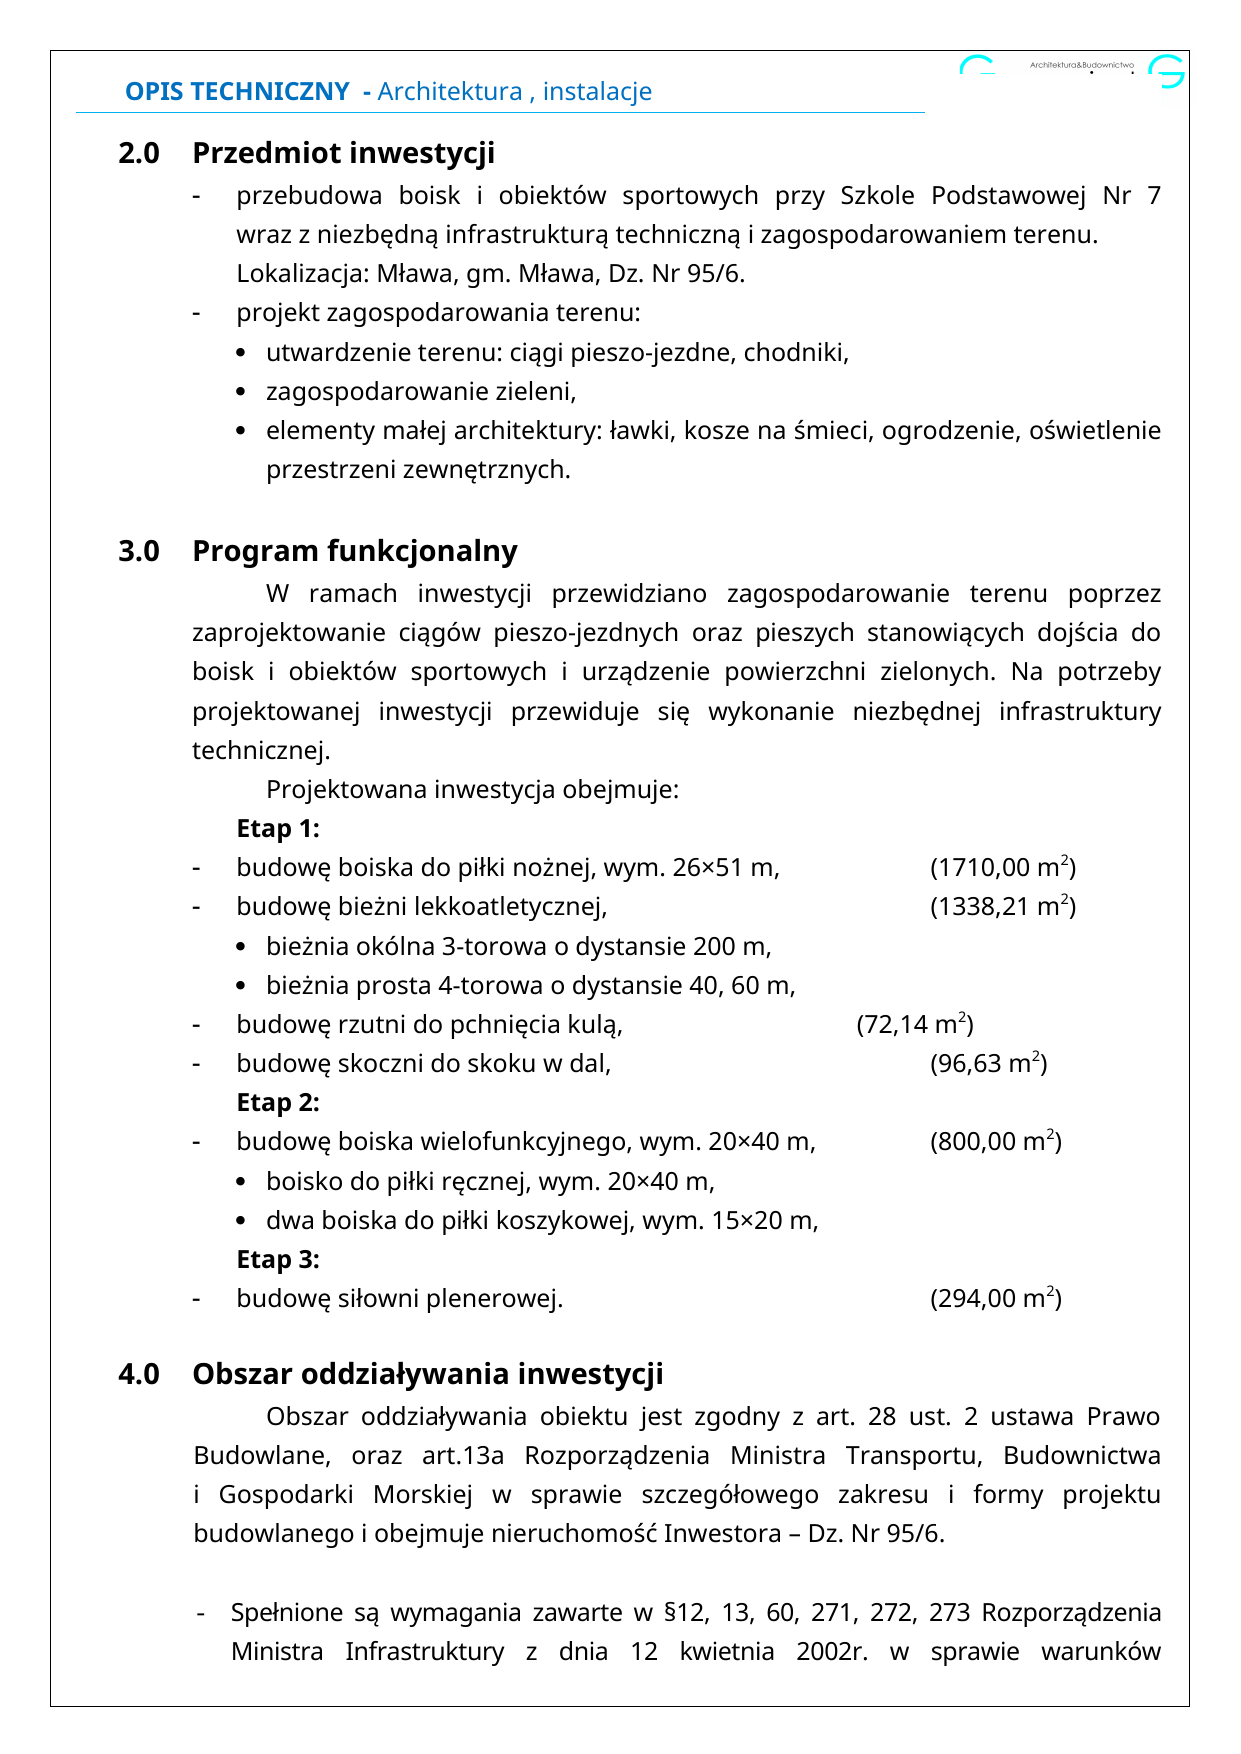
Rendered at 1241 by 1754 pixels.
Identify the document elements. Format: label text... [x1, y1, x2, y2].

list budowę rzutni do pchnięcia kulą, (72,14 m2) [192, 1007, 1162, 1041]
subtitle Projektowana inwestycja obejmuje: [192, 772, 1162, 806]
subtitle budowę siłowni plenerowej. (294,00 m2) [192, 1281, 1162, 1315]
list budowę boiska do piłki nożnej, wym. 26×51 m, (1710,00 m2) [192, 850, 1162, 884]
list budowę skoczni do skoku w dal, (96,63 m2) [192, 1046, 1162, 1080]
subtitle 3.0 Program funkcjonalny [118, 530, 1162, 570]
list przebudowa boisk i obiektów sportowych przy Szkole Podstawowej Nr 7 wraz z niezbędną infrastrukturą techniczną i zagospodarowaniem terenu. [192, 178, 1162, 251]
list Etap 1: [236, 811, 1162, 845]
list elementy małej architektury: ławki, kosze na śmieci, ogrodzenie, oświetlenie przestrzeni zewnętrznych. [236, 413, 1162, 486]
picture [1190, 50, 1196, 108]
list projekt zagospodarowania terenu: [192, 295, 1162, 329]
list Lokalizacja: Mława, gm. Mława, Dz. Nr 95/6. [236, 256, 1162, 290]
text Obszar oddziaływania obiektu jest zgodny z art. 28 ust. 2 ustawa Prawo Budowlane, oraz art.13a Rozporządzenia Ministra Transportu, Budownictwa i Gospodarki Morskiej w sprawie szczegółowego zakresu i formy projektu budowlanego i obejmuje nieruchomość Inwestora – Dz. Nr 95/6. [193, 1398, 1162, 1550]
list bieżnia okólna 3-torowa o dystansie 200 m, [236, 928, 1162, 962]
list bieżnia prosta 4-torowa o dystansie 40, 60 m, [236, 967, 1162, 1001]
list dwa boiska do piłki koszykowej, wym. 15×20 m, [236, 1202, 1162, 1236]
list budowę boiska wielofunkcyjnego, wym. 20×40 m, (800,00 m2) [192, 1124, 1162, 1158]
picture [959, 51, 1189, 108]
subtitle W ramach inwestycji przewidziano zagospodarowanie terenu poprzez zaprojektowanie ciągów pieszo-jezdnych oraz pieszych stanowiących dojścia do boisk i obiektów sportowych i urządzenie powierzchni zielonych. Na potrzeby projektowanej inwestycji przewiduje się wykonanie niezbędnej infrastruktury technicznej. [192, 576, 1162, 766]
list Etap 3: [236, 1242, 1162, 1276]
subtitle 4.0 Obszar oddziaływania inwestycji [118, 1353, 1162, 1393]
list boisko do piłki ręcznej, wym. 20×40 m, [236, 1163, 1162, 1197]
list budowę bieżni lekkoatletycznej, (1338,21 m2) [192, 889, 1162, 923]
list zagospodarowanie zieleni, [236, 373, 1162, 407]
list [193, 1594, 1162, 1668]
subtitle 2.0 Przedmiot inwestycji [118, 132, 1162, 172]
list utwardzenie terenu: ciągi pieszo-jezdne, chodniki, [236, 334, 1162, 368]
list Etap 2: [236, 1085, 1162, 1119]
